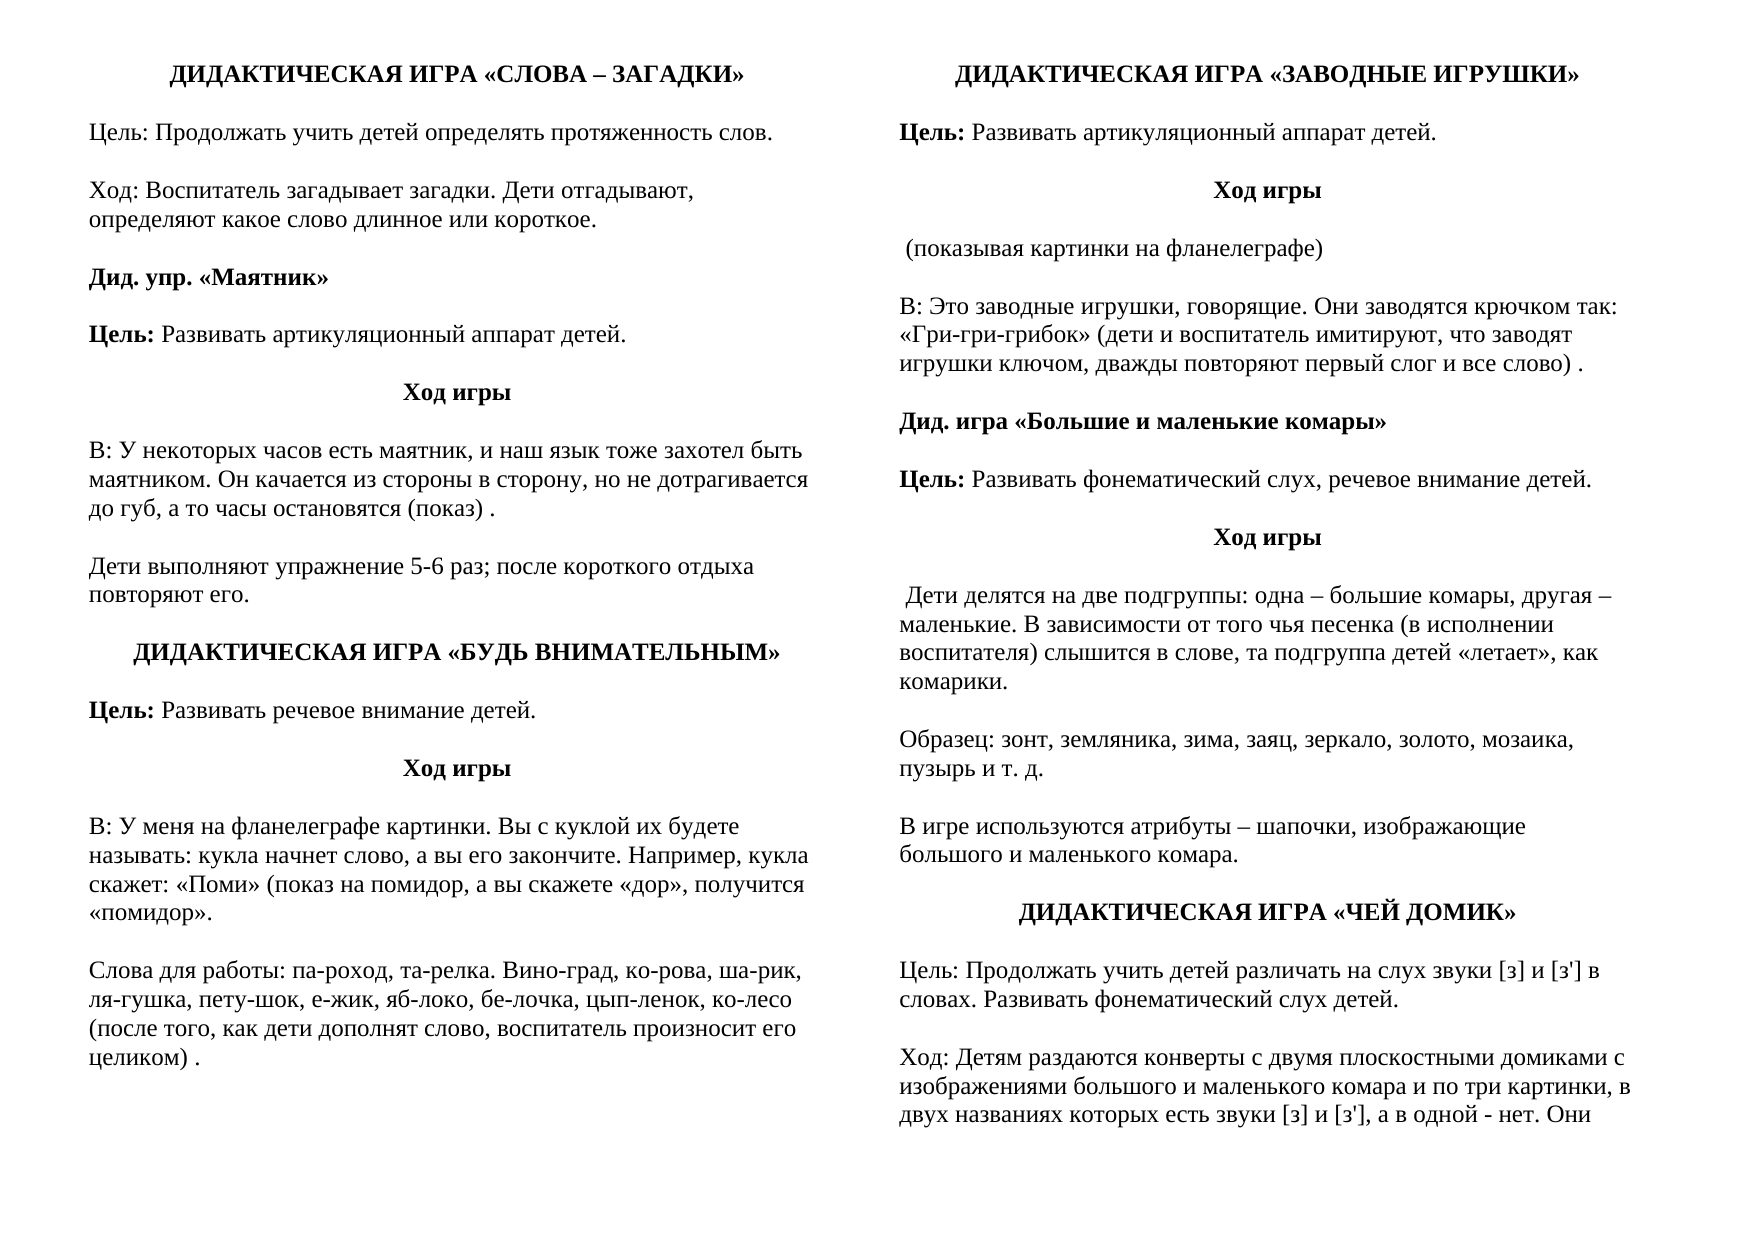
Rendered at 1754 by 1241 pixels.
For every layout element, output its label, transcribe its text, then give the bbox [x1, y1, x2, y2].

text Цель: Развивать артикуляционный аппарат детей. [89, 319, 825, 348]
text Образец: зонт, земляника, зима, заяц, зеркало, золото, мозаика, пузырь и т. д. [899, 724, 1636, 782]
text Ход: Воспитатель загадывает загадки. Дети отгадывают, определяют какое слово длинное или короткое. [89, 175, 825, 232]
text Цель: Продолжать учить детей определять протяженность слов. [89, 117, 825, 146]
text Дети делятся на две подгруппы: одна – большие комары, другая – маленькие. В зависимости от того чья песенка (в исполнении воспитателя) слышится в слове, та подгруппа детей «летает», как комарики. [899, 580, 1636, 695]
text В игре используются атрибуты – шапочки, изображающие большого и маленького комара. [899, 811, 1636, 868]
text ДИДАКТИЧЕСКАЯ ИГРА «ЗАВОДНЫЕ ИГРУШКИ» [899, 59, 1636, 88]
text ДИДАКТИЧЕСКАЯ ИГРА «БУДЬ ВНИМАТЕЛЬНЫМ» [89, 637, 825, 666]
text Цель: Развивать фонематический слух, речевое внимание детей. [899, 464, 1636, 493]
text ДИДАКТИЧЕСКАЯ ИГРА «СЛОВА – ЗАГАДКИ» [89, 59, 825, 88]
text Цель: Продолжать учить детей различать на слух звуки [з] и [з'] в словах. Развивать фонематический слух детей. [899, 955, 1636, 1013]
text Слова для работы: па-роход, та-релка. Вино-град, ко-рова, ша-рик, ля-гушка, пету-шок, е-жик, яб-локо, бе-лочка, цып-ленок, ко-лесо (после того, как дети дополнят слово, воспитатель произносит его целиком) . [89, 955, 825, 1070]
text В: У меня на фланелеграфе картинки. Вы с куклой их будете называть: кукла начнет слово, а вы его закончите. Например, кукла скажет: «Поми» (показ на помидор, а вы скажете «дор», получится «помидор». [89, 811, 825, 926]
text Ход игры [899, 175, 1636, 204]
text Ход игры [89, 753, 825, 782]
text Ход игры [89, 377, 825, 406]
text В: У некоторых часов есть маятник, и наш язык тоже захотел быть маятником. Он качается из стороны в сторону, но не дотрагивается до губ, а то часы остановятся (показ) . [89, 435, 825, 522]
text Дети выполняют упражнение 5-6 раз; после короткого отдыха повторяют его. [89, 551, 825, 608]
text Ход игры [899, 522, 1636, 551]
text Дид. упр. «Маятник» [89, 262, 825, 290]
text Цель: Развивать речевое внимание детей. [89, 695, 825, 724]
text Дид. игра «Большие и маленькие комары» [899, 406, 1636, 435]
text Цель: Развивать артикуляционный аппарат детей. [899, 117, 1636, 146]
text (показывая картинки на фланелеграфе) [899, 233, 1636, 262]
text В: Это заводные игрушки, говорящие. Они заводятся крючком так: «Гри-гри-грибок» (дети и воспитатель имитируют, что заводят игрушки ключом, дважды повторяют первый слог и все слово) . [899, 291, 1636, 377]
text ДИДАКТИЧЕСКАЯ ИГРА «ЧЕЙ ДОМИК» [899, 897, 1636, 926]
